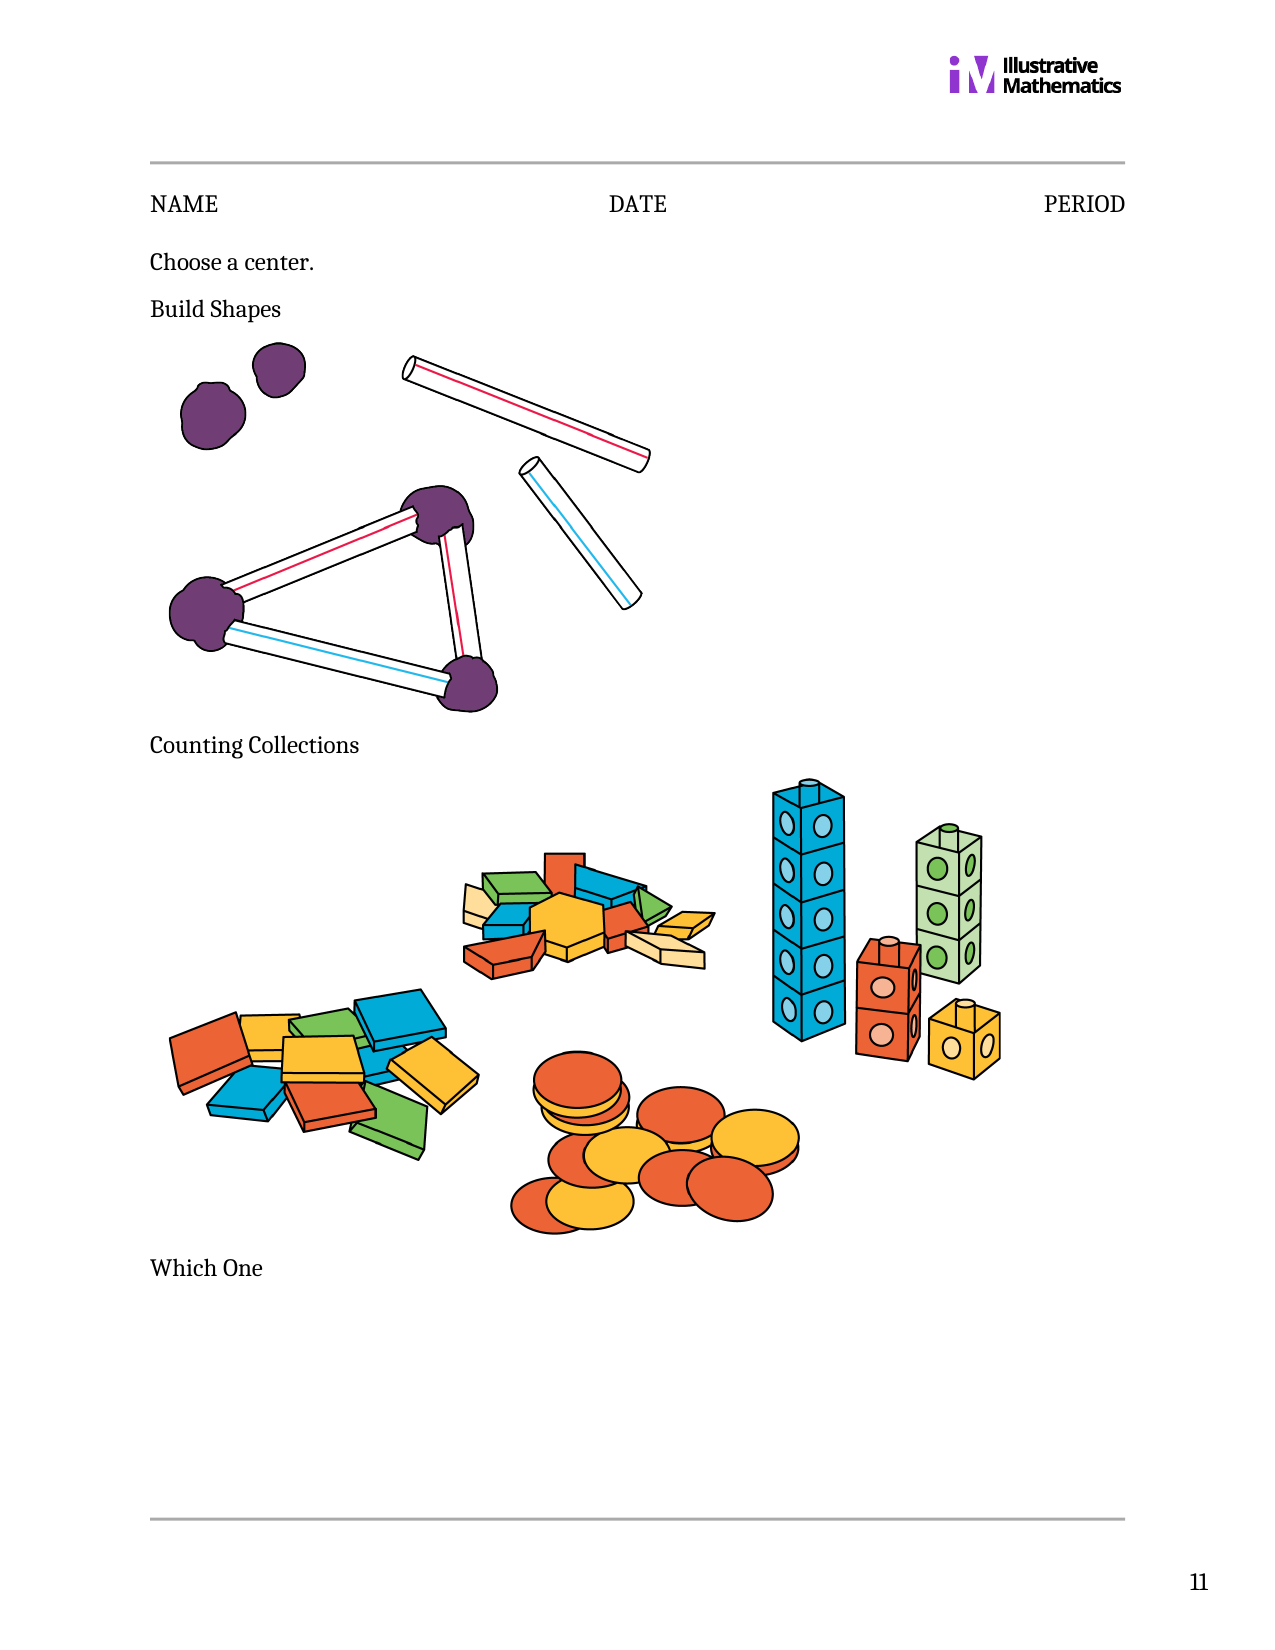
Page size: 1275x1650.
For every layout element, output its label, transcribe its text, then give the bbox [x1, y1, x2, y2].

text Counting Collections [150, 731, 1125, 760]
text Build Shapes [150, 295, 1125, 324]
picture [949, 55, 1121, 93]
text Choose a center. [150, 247, 1125, 276]
text Which One [150, 1254, 1125, 1282]
picture [168, 342, 651, 713]
picture [168, 778, 1001, 1235]
